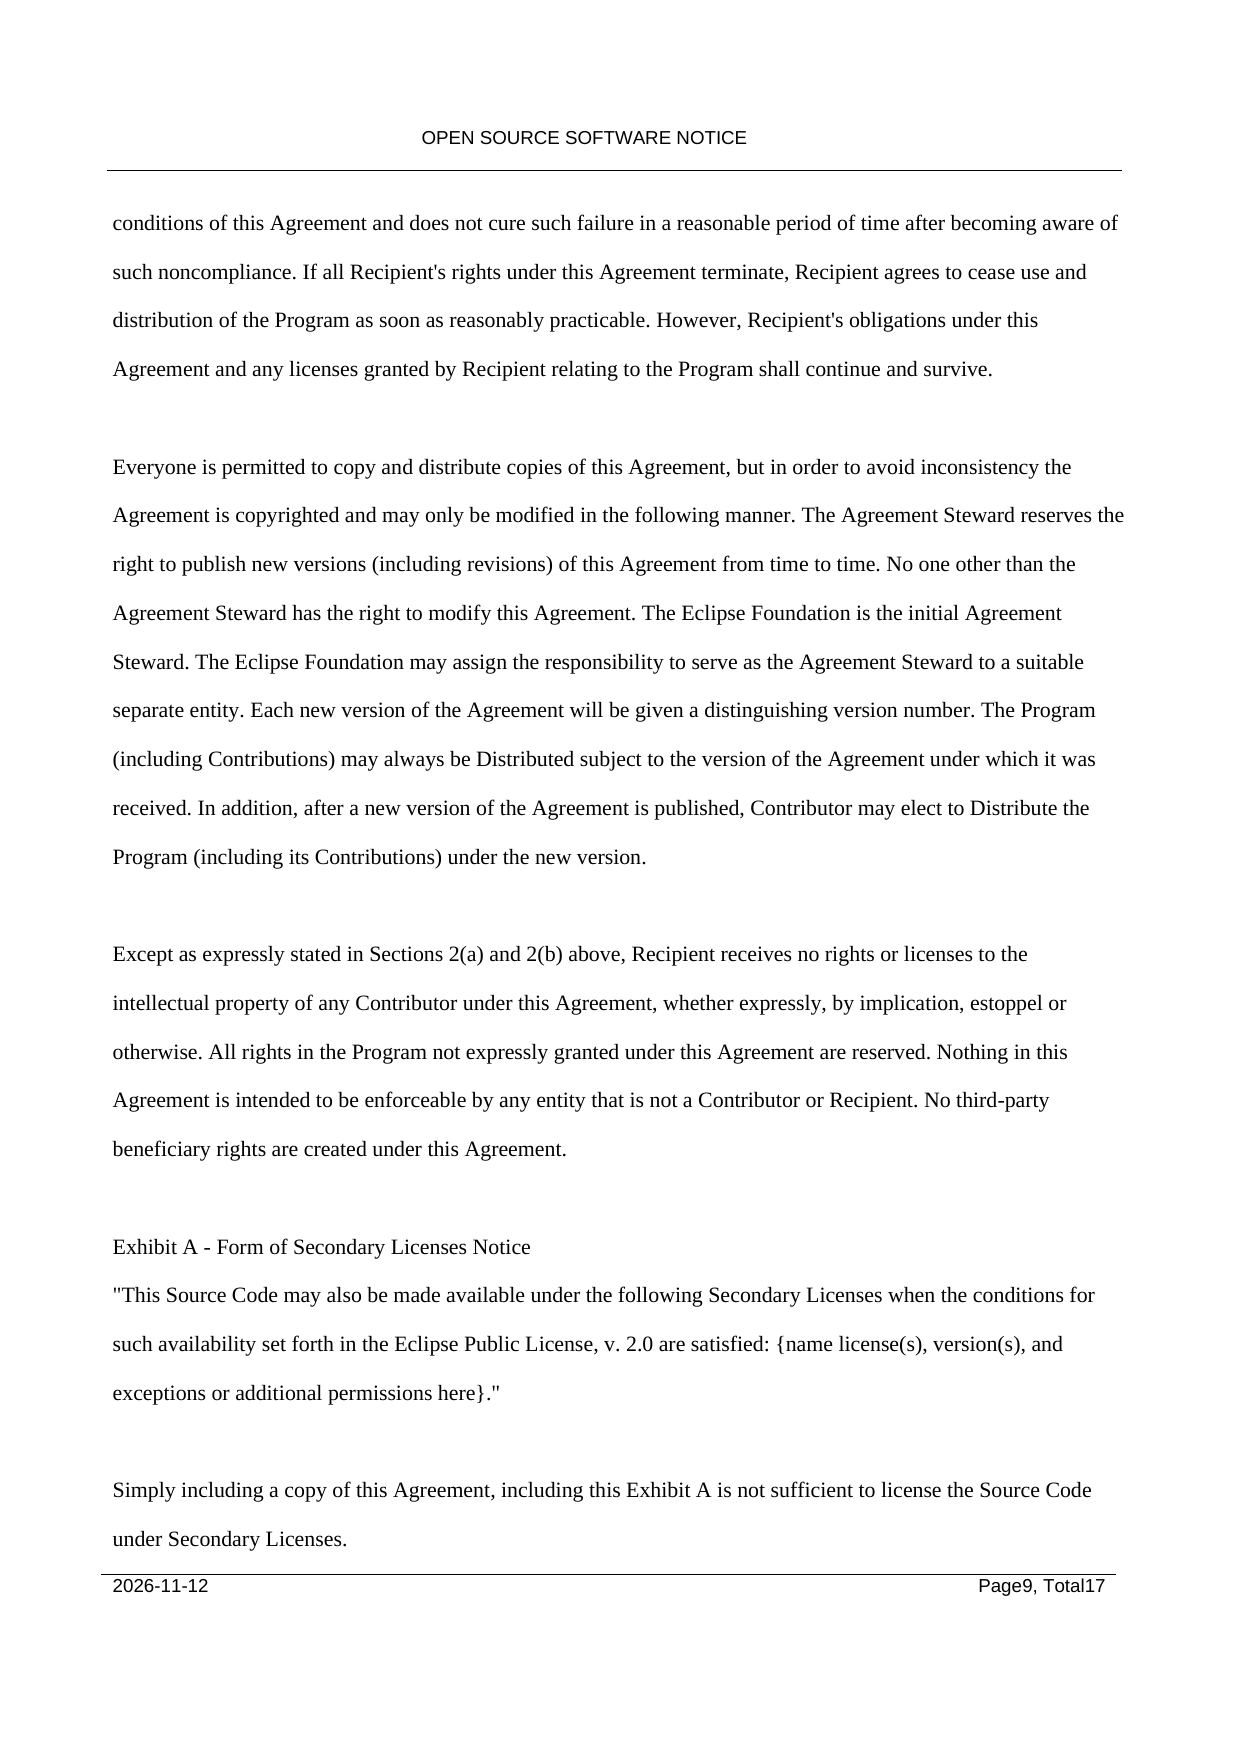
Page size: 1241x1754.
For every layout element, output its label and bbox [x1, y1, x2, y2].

text [112, 206, 1128, 1555]
